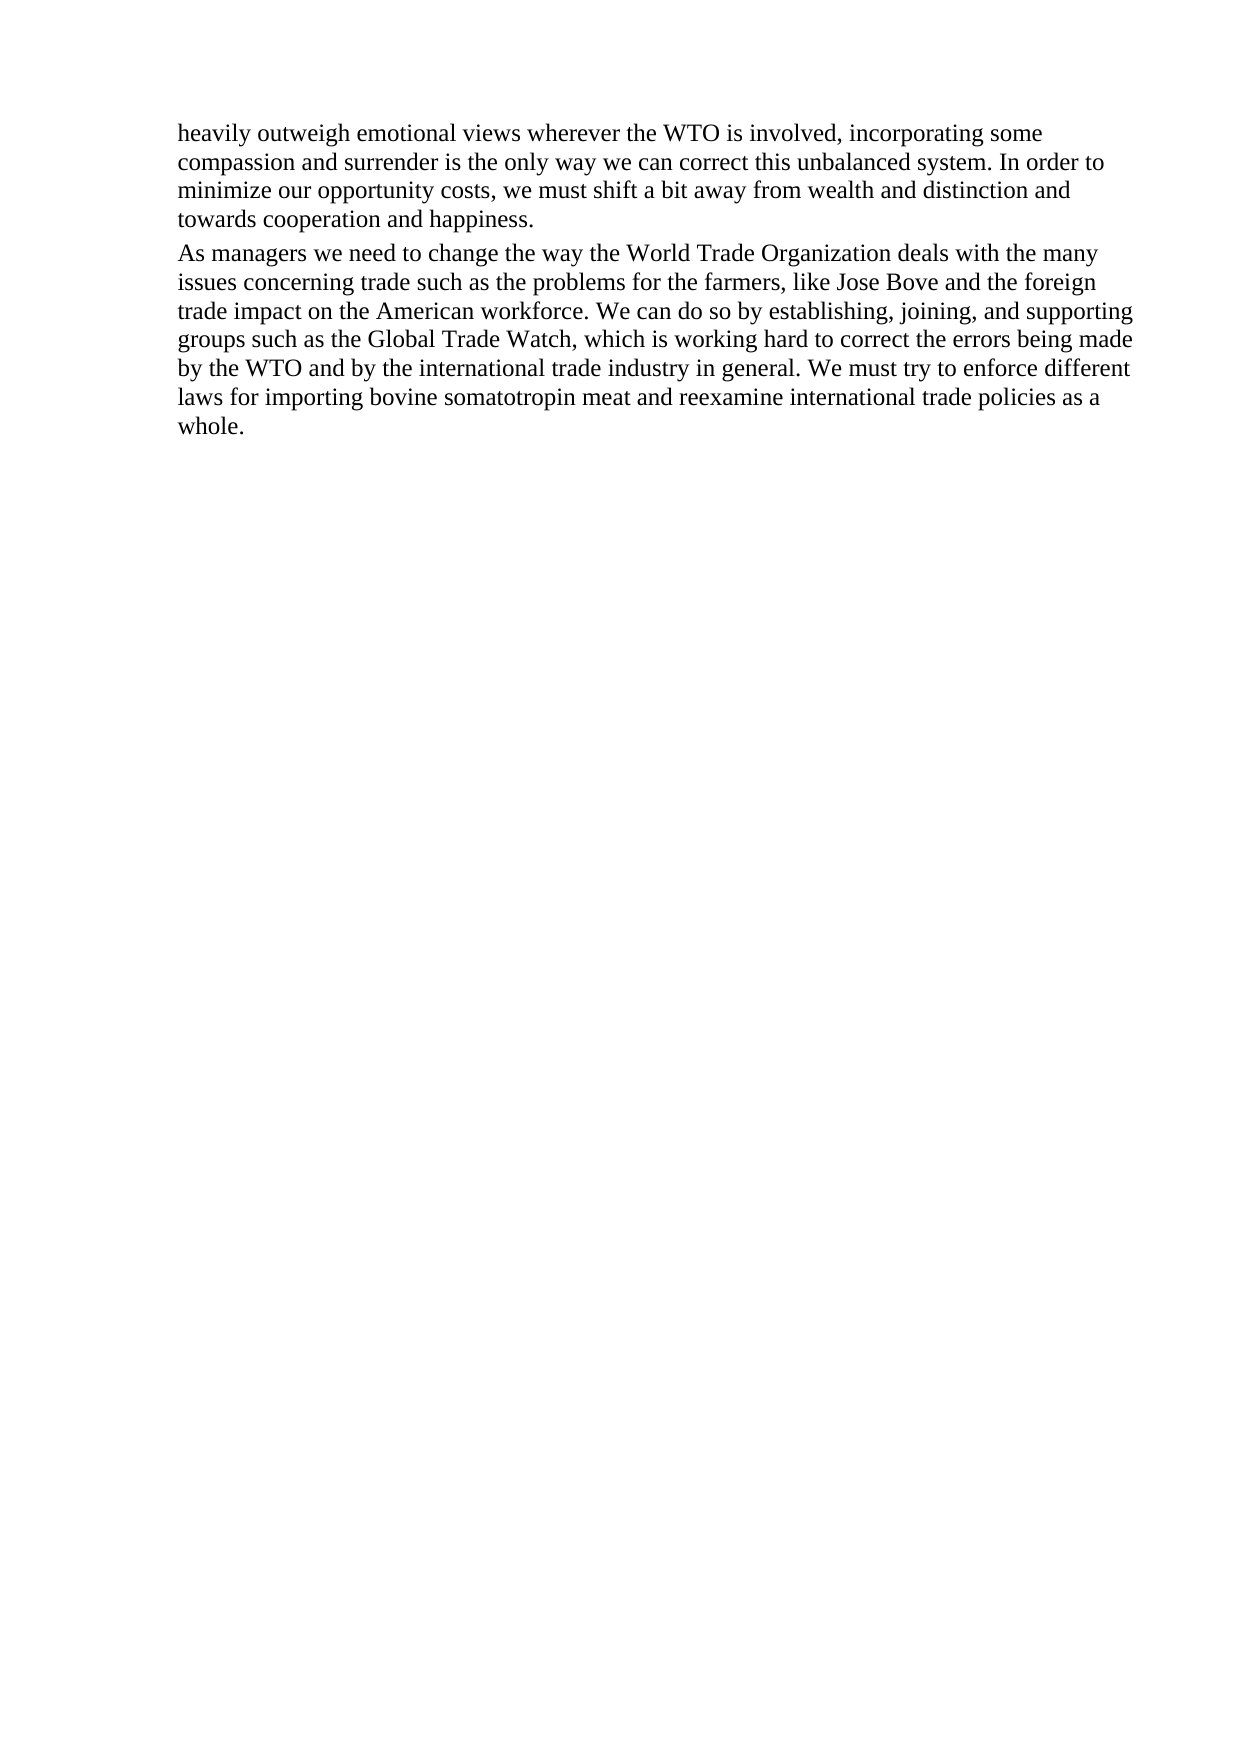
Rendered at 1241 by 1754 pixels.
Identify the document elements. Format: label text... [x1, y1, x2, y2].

text As managers we need to change the way the World Trade Organization deals with the many issues concerning trade such as the problems for the farmers, like Jose Bove and the foreign trade impact on the American workforce. We can do so by establishing, joining, and supporting groups such as the Global Trade Watch, which is working hard to correct the errors being made by the WTO and by the international trade industry in general. We must try to enforce different laws for importing bovine somatotropin meat and reexamine international trade policies as a whole. [177, 238, 1152, 439]
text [177, 118, 1152, 233]
